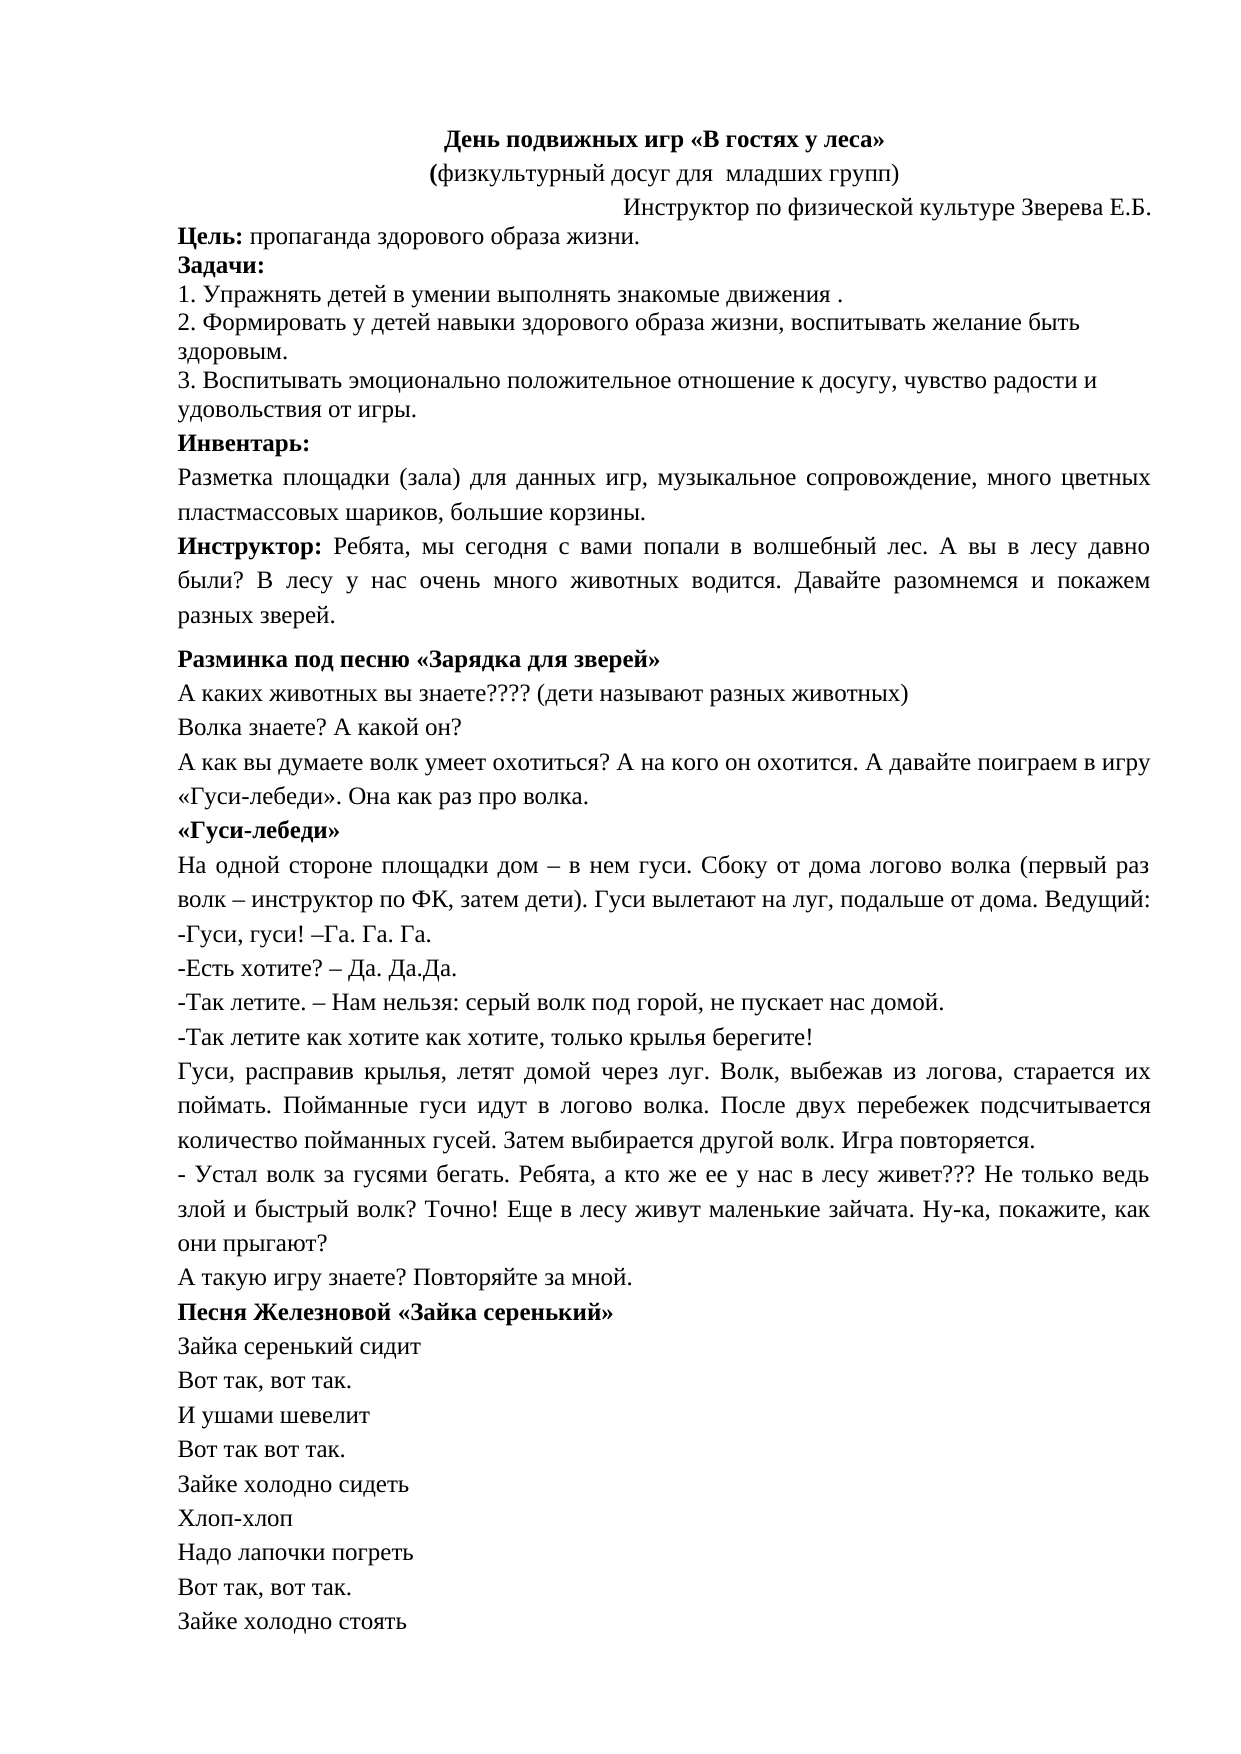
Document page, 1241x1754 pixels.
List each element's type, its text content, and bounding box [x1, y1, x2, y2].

text -Есть хотите? – Да. Да.Да. [177, 947, 1152, 982]
text Инструктор: Ребята, мы сегодня с вами попали в волшебный лес. А вы в лесу давно были? В лесу у нас очень много животных водится. Давайте разомнемся и покажем разных зверей. [177, 526, 1152, 629]
text -Гуси, гуси! –Га. Га. Га. [177, 913, 1152, 947]
text - Устал волк за гусями бегать. Ребята, а кто же ее у нас в лесу живет??? Не только ведь злой и быстрый волк? Точно! Еще в лесу живут маленькие зайчата. Ну-ка, покажите, как они прыгают? [177, 1154, 1152, 1257]
text День подвижных игр «В гостях у леса» [177, 118, 1152, 152]
text Надо лапочки погреть [177, 1532, 1152, 1566]
text А такую игру знаете? Повторяйте за мной. [177, 1257, 1152, 1291]
text И ушами шевелит [177, 1394, 1152, 1429]
text Разминка под песню «Зарядка для зверей» [177, 629, 1152, 672]
text 3. Воспитывать эмоционально положительное отношение к досугу, чувство радости и [177, 365, 1152, 394]
text -Так летите как хотите как хотите, только крылья берегите! [177, 1016, 1152, 1051]
text Зайка серенький сидит [177, 1326, 1152, 1360]
text Цель: пропаганда здорового образа жизни. [177, 221, 1152, 250]
text удовольствия от игры. [177, 394, 1152, 422]
text Зайке холодно сидеть [177, 1463, 1152, 1497]
text 2. Формировать у детей навыки здорового образа жизни, воспитывать желание быть [177, 307, 1152, 336]
text «Гуси-лебеди» [177, 810, 1152, 844]
text Вот так, вот так. [177, 1566, 1152, 1601]
text Инвентарь: [177, 422, 1152, 457]
text Зайке холодно стоять [177, 1601, 1152, 1635]
text Гуси, расправив крылья, летят домой через луг. Волк, выбежав из логова, старается их поймать. Пойманные гуси идут в логово волка. После двух перебежек подсчитывается количество пойманных гусей. Затем выбирается другой волк. Игра повторяется. [177, 1051, 1152, 1154]
text А как вы думаете волк умеет охотиться? А на кого он охотится. А давайте поиграем в игру «Гуси-лебеди». Она как раз про волка. [177, 741, 1152, 810]
text Разметка площадки (зала) для данных игр, музыкальное сопровождение, много цветных пластмассовых шариков, большие корзины. [177, 457, 1152, 526]
text Инструктор по физической культуре Зверева Е.Б. [177, 187, 1152, 221]
text здоровым. [177, 336, 1152, 365]
text На одной стороне площадки дом – в нем гуси. Сбоку от дома логово волка (первый раз волк – инструктор по ФК, затем дети). Гуси вылетают на луг, подальше от дома. Ведущий: [177, 844, 1152, 913]
text Хлоп-хлоп [177, 1497, 1152, 1532]
text Вот так вот так. [177, 1429, 1152, 1463]
text Вот так, вот так. [177, 1360, 1152, 1394]
text Волка знаете? А какой он? [177, 707, 1152, 741]
text А каких животных вы знаете???? (дети называют разных животных) [177, 672, 1152, 707]
text Задачи: [177, 250, 1152, 279]
text (физкультурный досуг для младших групп) [177, 152, 1152, 187]
text Песня Железновой «Зайка серенький» [177, 1291, 1152, 1326]
text 1. Упражнять детей в умении выполнять знакомые движения . [177, 279, 1152, 307]
text -Так летите. – Нам нельзя: серый волк под горой, не пускает нас домой. [177, 982, 1152, 1016]
